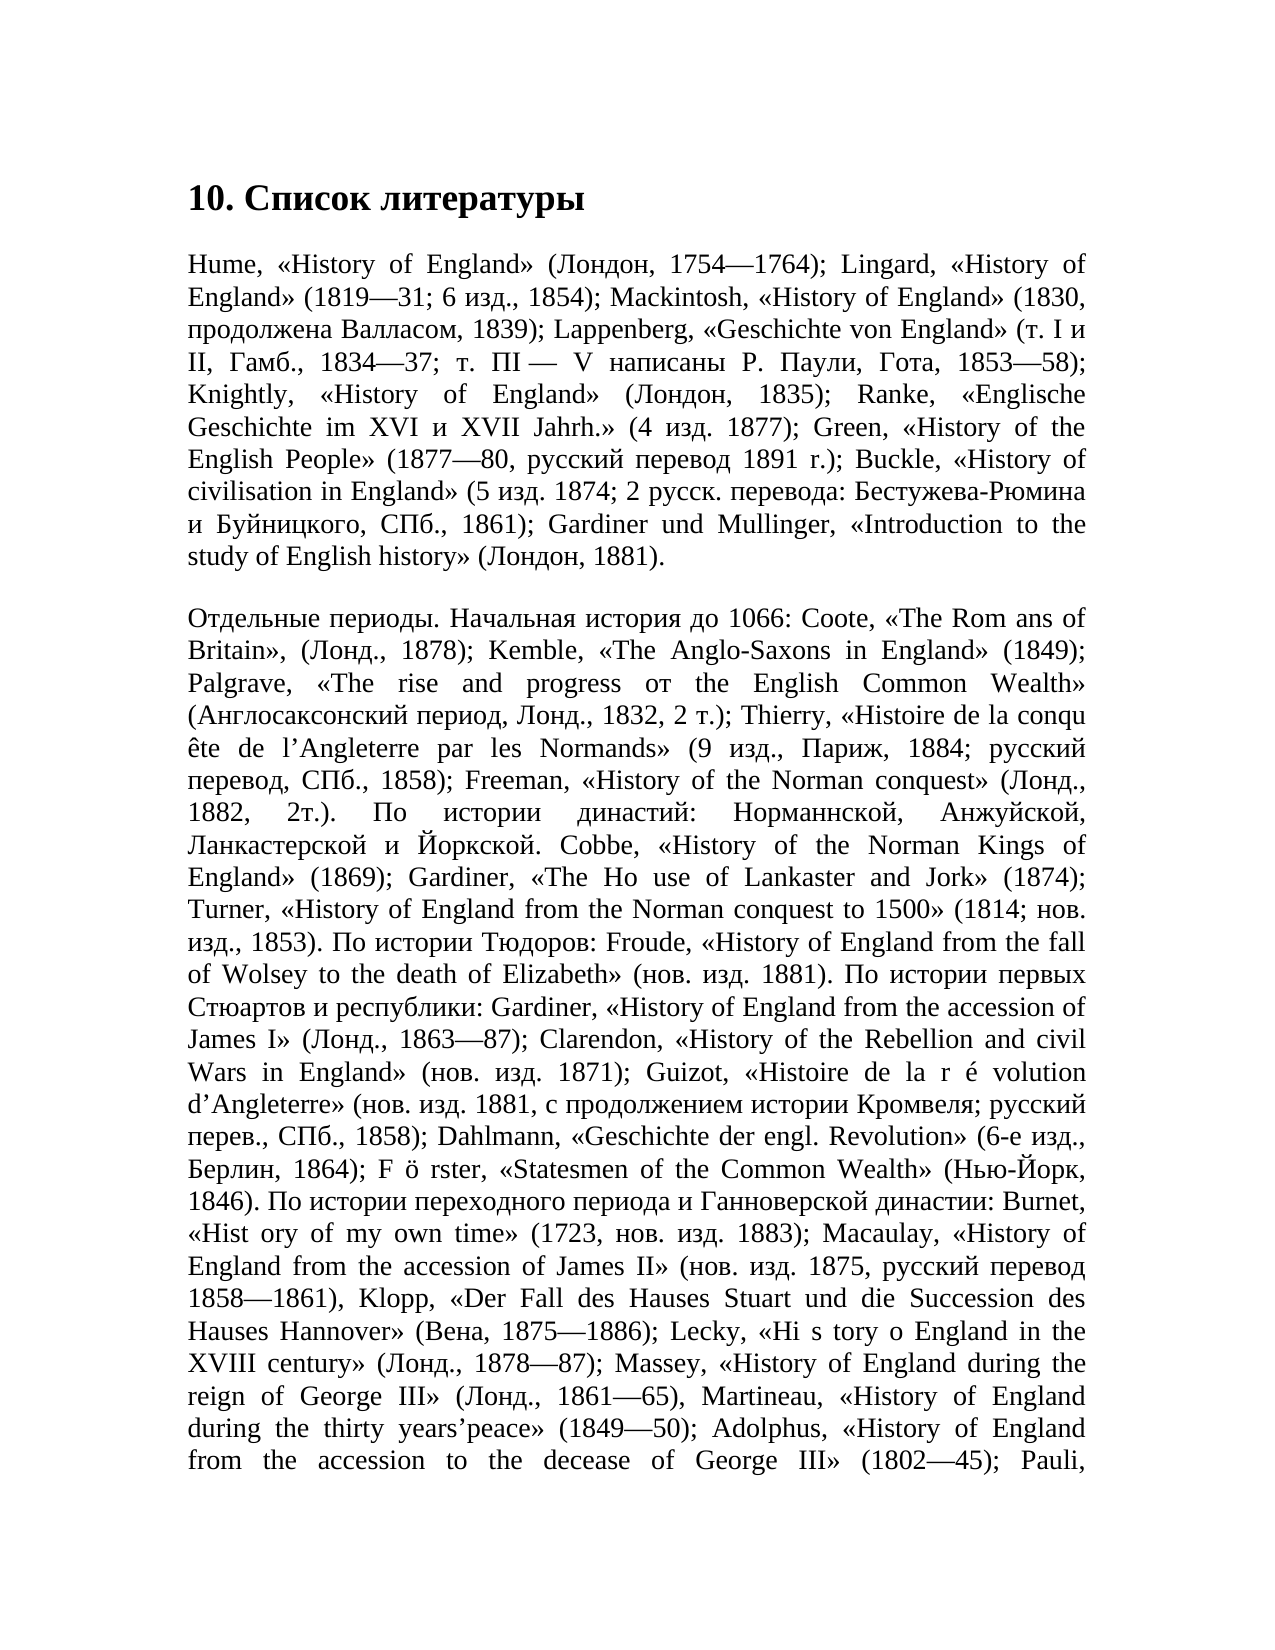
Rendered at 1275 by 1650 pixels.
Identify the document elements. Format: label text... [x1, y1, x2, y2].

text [187, 601, 1087, 1476]
text Hume, «History of England» (Лондон, 1754—1764); Lingard, «History of England» (1819—31; 6 изд., 1854); Mackintosh, «History of England» (1830, продолжена Валласом, 1839); Lappenberg, «Geschichte von England» (т. I и II, Гамб., 1834—37; т. ΠΙ — V написаны Р. Паули, Гота, 1853—58); Knightly, «History of England» (Лондон, 1835); Ranke, «Englische Geschichte im XVI и XVII Jahrh.» (4 изд. 1877); Green, «History of the English People» (1877—80, русский перевод 1891 r.); Buckle, «History of civilisation in England» (5 изд. 1874; 2 русск. перевода: Бестужева-Рюмина и Буйницкого, СПб., 1861); Gardiner und Mullinger, «Introduction to the study of English history» (Лондон, 1881). [187, 248, 1087, 572]
list 10. Список литературы [187, 175, 1087, 218]
